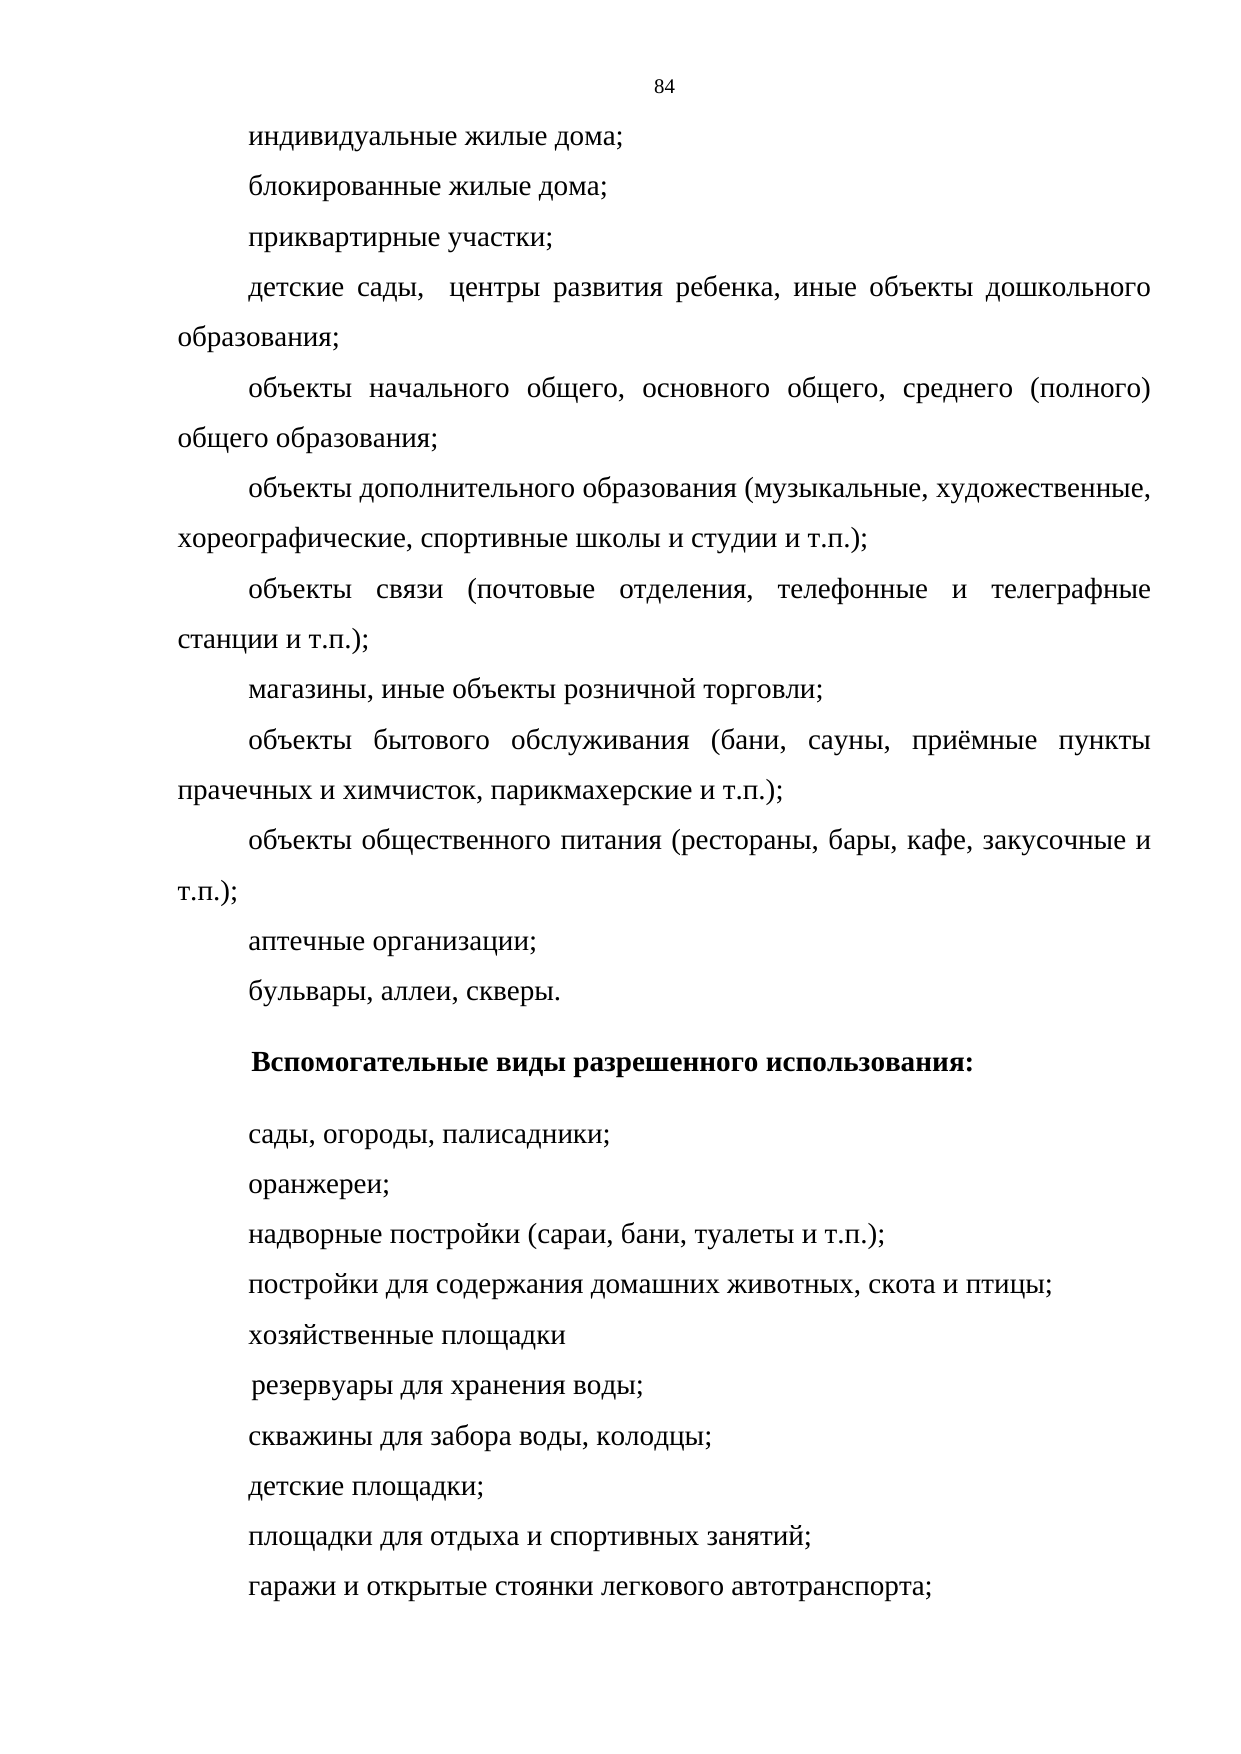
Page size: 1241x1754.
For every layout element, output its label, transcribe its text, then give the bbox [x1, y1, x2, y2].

text гаражи и открытые стоянки легкового автотранспорта; [177, 1568, 1152, 1602]
text оранжереи; [177, 1166, 1152, 1199]
text площадки для отдыха и спортивных занятий; [177, 1518, 1152, 1552]
text скважины для забора воды, колодцы; [177, 1418, 1152, 1451]
text объекты начального общего, основного общего, среднего (полного) общего образования; [177, 370, 1152, 453]
text объекты общественного питания (рестораны, бары, кафе, закусочные и т.п.); [177, 822, 1152, 906]
text Вспомогательные виды разрешенного использования: [177, 1044, 1152, 1078]
text сады, огороды, палисадники; [177, 1116, 1152, 1149]
text хозяйственные площадки [177, 1317, 1152, 1351]
text индивидуальные жилые дома; [177, 118, 1152, 152]
text блокированные жилые дома; [177, 168, 1152, 202]
text резервуары для хранения воды; [177, 1367, 1152, 1401]
text аптечные организации; [177, 923, 1152, 957]
text надворные постройки (сараи, бани, туалеты и т.п.); [177, 1216, 1152, 1250]
text объекты бытового обслуживания (бани, сауны, приёмные пункты прачечных и химчисток, парикмахерские и т.п.); [177, 722, 1152, 806]
text детские сады, центры развития ребенка, иные объекты дошкольного образования; [177, 269, 1152, 353]
text магазины, иные объекты розничной торговли; [177, 672, 1152, 705]
text детские площадки; [177, 1468, 1152, 1501]
text бульвары, аллеи, скверы. [177, 973, 1152, 1007]
text объекты связи (почтовые отделения, телефонные и телеграфные станции и т.п.); [177, 571, 1152, 655]
text постройки для содержания домашних животных, скота и птицы; [177, 1267, 1152, 1300]
text приквартирные участки; [177, 219, 1152, 252]
text объекты дополнительного образования (музыкальные, художественные, хореографические, спортивные школы и студии и т.п.); [177, 470, 1152, 554]
